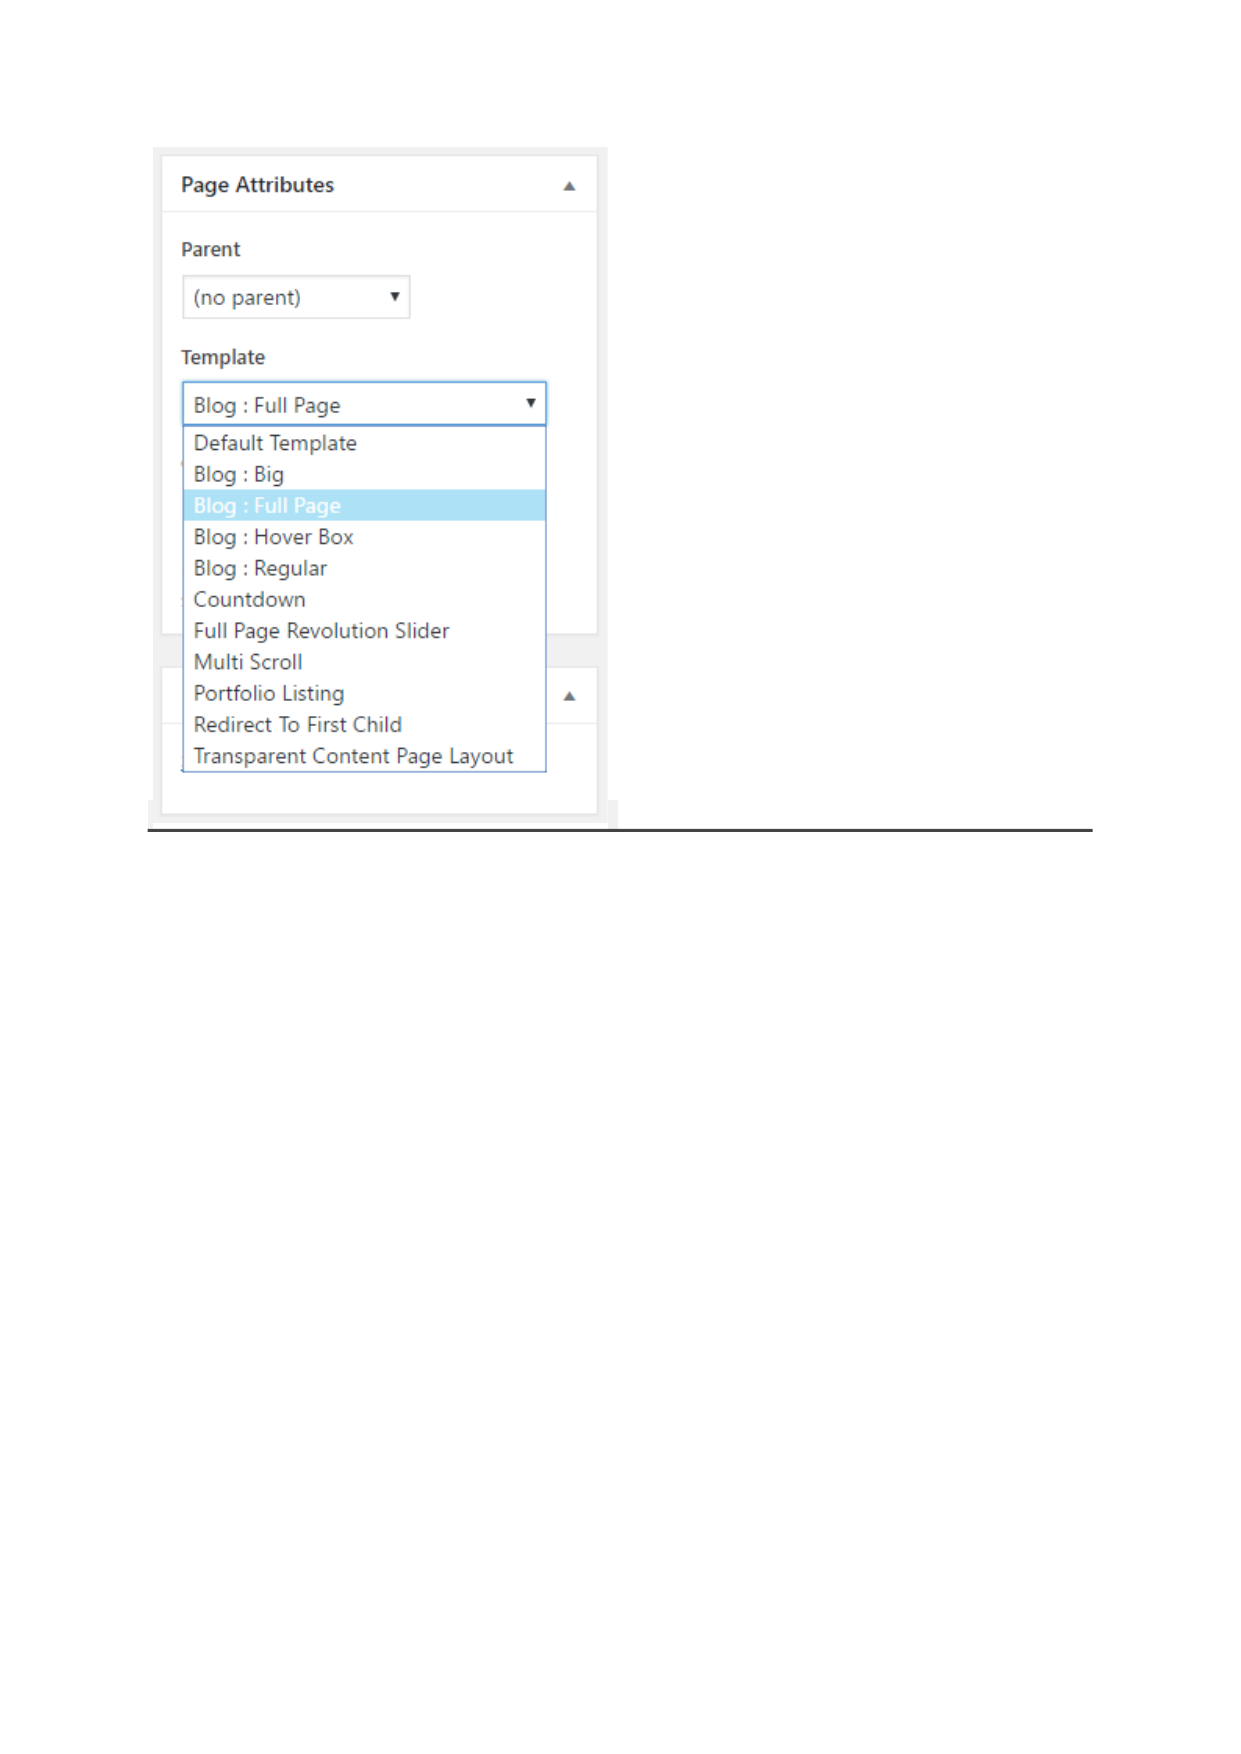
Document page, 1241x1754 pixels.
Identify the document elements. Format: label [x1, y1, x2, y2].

picture [153, 147, 608, 823]
